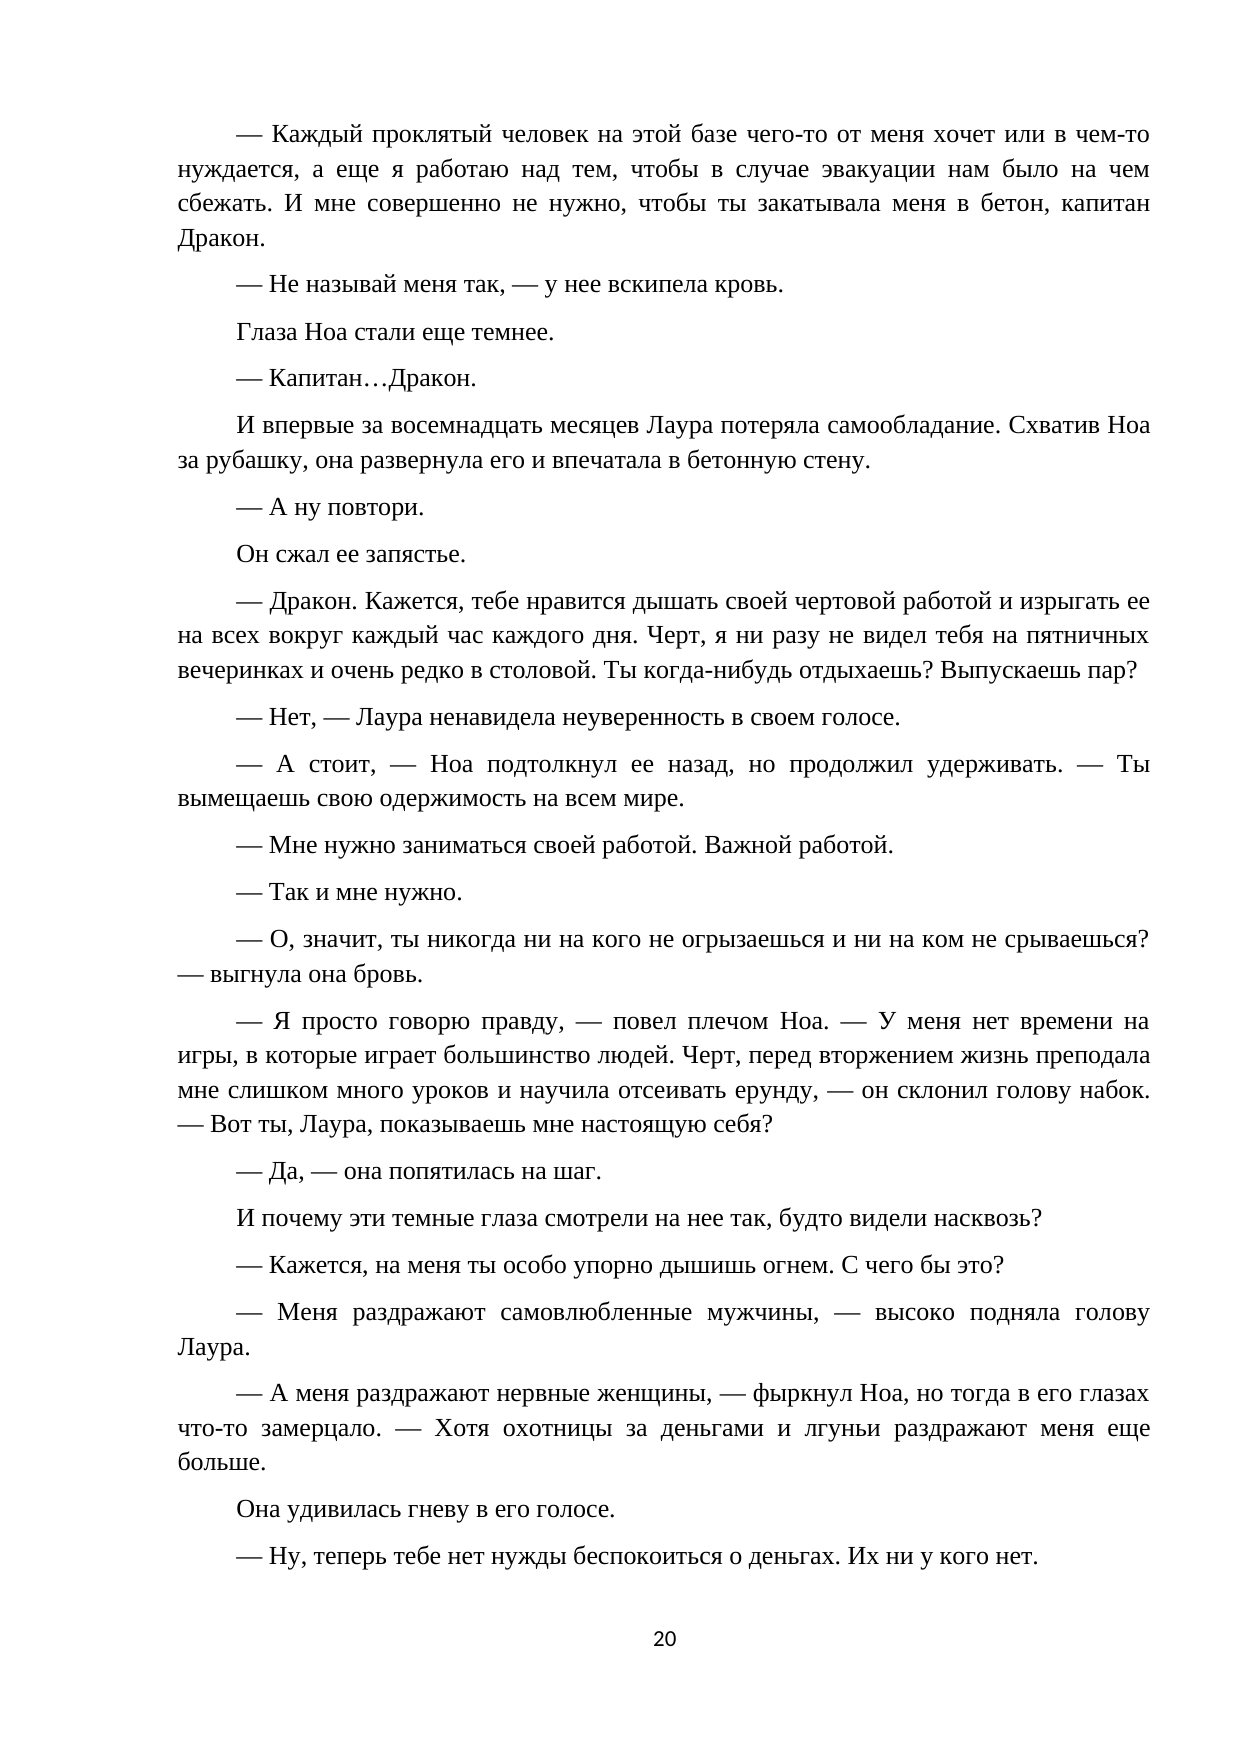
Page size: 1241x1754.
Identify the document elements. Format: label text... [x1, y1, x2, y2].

text И почему эти темные глаза смотрели на нее так, будто видели насквозь? [177, 1202, 1152, 1232]
text Она удивилась гневу в его голосе. [177, 1493, 1152, 1523]
text — Нет, — Лаура ненавидела неуверенность в своем голосе. [177, 701, 1152, 731]
text — Мне нужно заниматься своей работой. Важной работой. [177, 829, 1152, 859]
text — Дракон. Кажется, тебе нравится дышать своей чертовой работой и изрыгать ее на всех вокруг каждый час каждого дня. Черт, я ни разу не видел тебя на пятничных вечеринках и очень редко в столовой. Ты когда-нибудь отдыхаешь? Выпускаешь пар? [177, 585, 1152, 684]
text — Я просто говорю правду, — повел плечом Ноа. — У меня нет времени на игры, в которые играет большинство людей. Черт, перед вторжением жизнь преподала мне слишком много уроков и научила отсеивать ерунду, — он склонил голову набок. — Вот ты, Лаура, показываешь мне настоящую себя? [177, 1005, 1152, 1138]
text — Не называй меня так, — у нее вскипела кровь. [177, 268, 1152, 298]
text — Кажется, на меня ты особо упорно дышишь огнем. С чего бы это? [177, 1249, 1152, 1279]
text — Да, — она попятилась на шаг. [177, 1155, 1152, 1185]
text — А стоит, — Ноа подтолкнул ее назад, но продолжил удерживать. — Ты вымещаешь свою одержимость на всем мире. [177, 748, 1152, 812]
text — Капитан…Дракон. [177, 362, 1152, 392]
text — Ну, теперь тебе нет нужды беспокоиться о деньгах. Их ни у кого нет. [177, 1540, 1152, 1570]
text Он сжал ее запястье. [177, 538, 1152, 568]
text Глаза Ноа стали еще темнее. [177, 316, 1152, 346]
text — Так и мне нужно. [177, 876, 1152, 906]
text И впервые за восемнадцать месяцев Лаура потеряла самообладание. Схватив Ноа за рубашку, она развернула его и впечатала в бетонную стену. [177, 409, 1152, 474]
text — О, значит, ты никогда ни на кого не огрызаешься и ни на ком не срываешься? — выгнула она бровь. [177, 923, 1152, 988]
text — А ну повтори. [177, 491, 1152, 521]
text — Меня раздражают самовлюбленные мужчины, — высоко подняла голову Лаура. [177, 1296, 1152, 1361]
text — Каждый проклятый человек на этой базе чего-то от меня хочет или в чем-то нуждается, а еще я работаю над тем, чтобы в случае эвакуации нам было на чем сбежать. И мне совершенно не нужно, чтобы ты закатывала меня в бетон, капитан Дракон. [177, 118, 1152, 252]
text — А меня раздражают нервные женщины, — фыркнул Ноа, но тогда в его глазах что-то замерцало. — Хотя охотницы за деньгами и лгуньи раздражают меня еще больше. [177, 1377, 1152, 1476]
